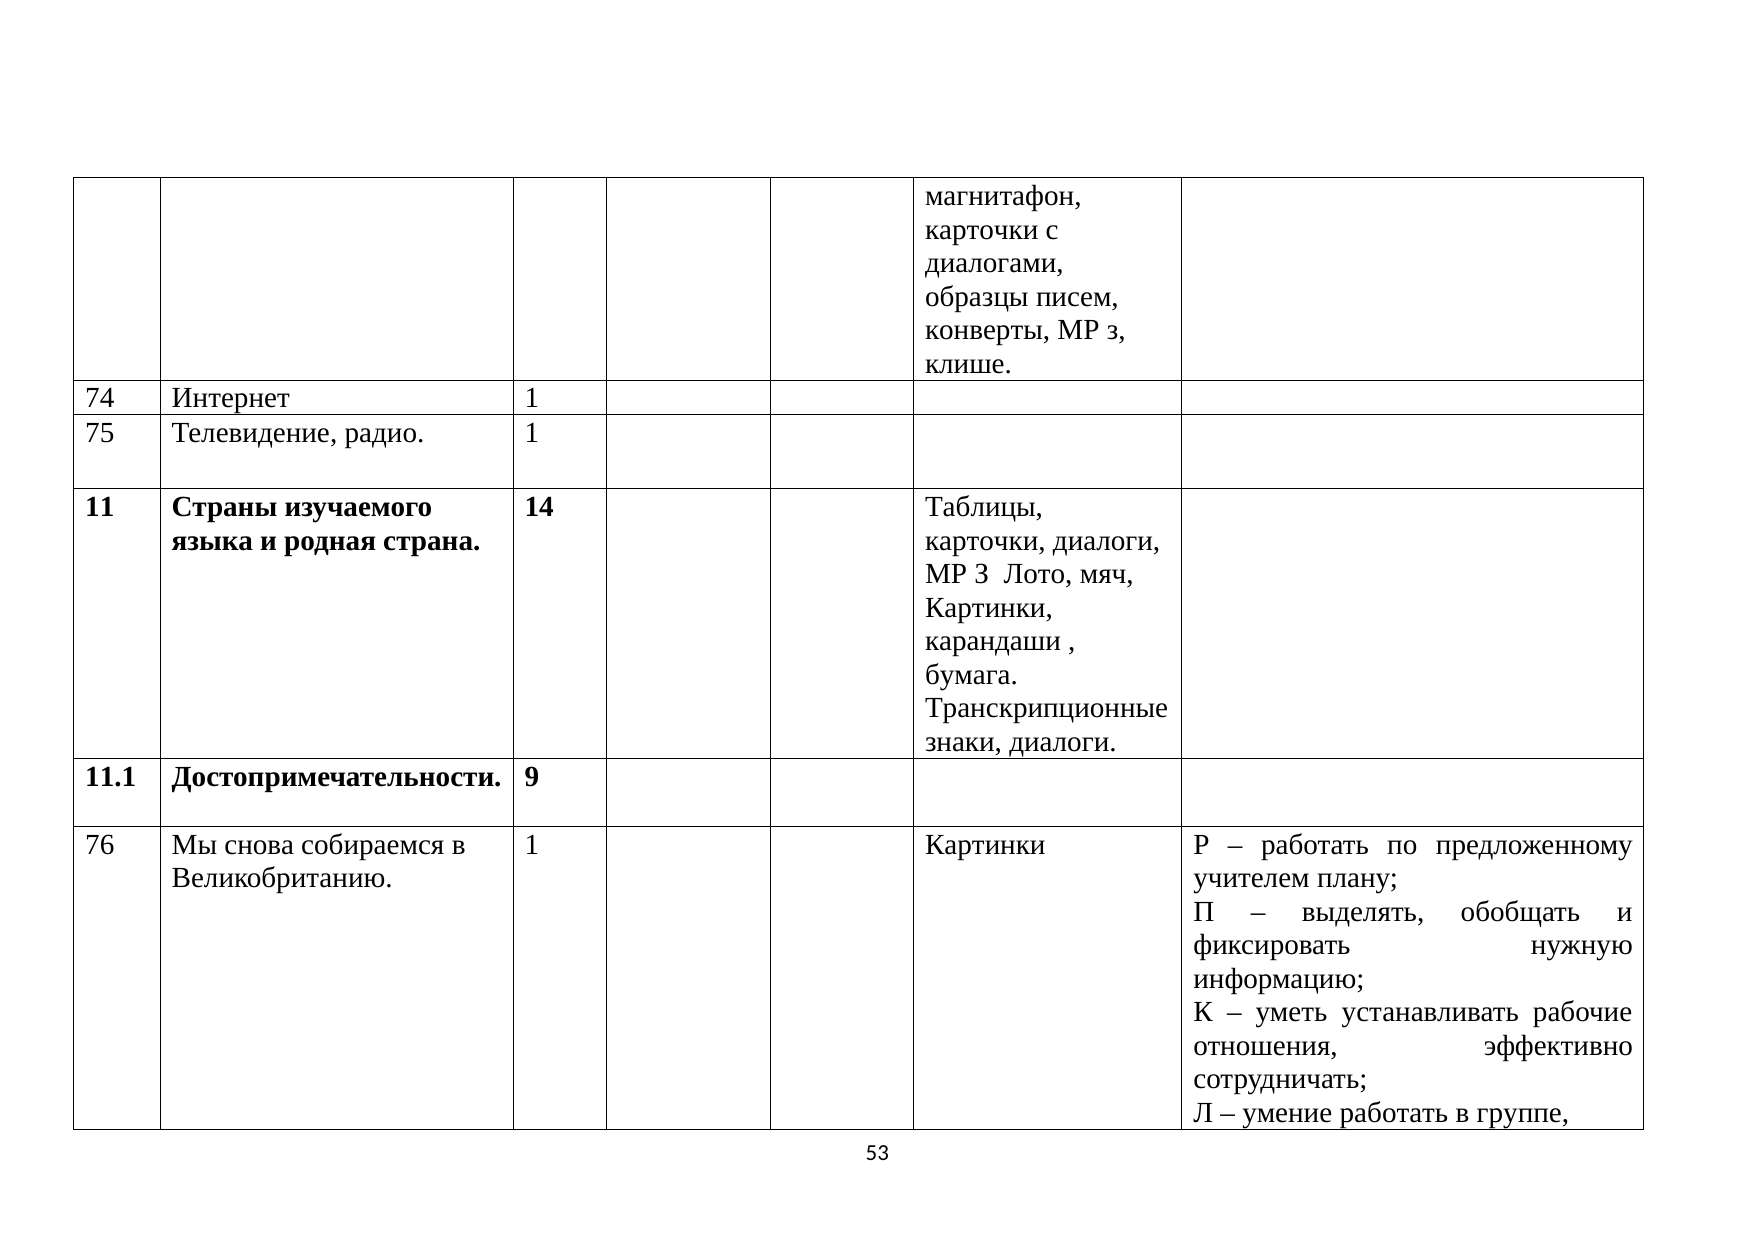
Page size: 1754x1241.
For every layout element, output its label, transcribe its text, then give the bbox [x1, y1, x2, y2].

table_cell [914, 381, 1181, 414]
table_cell [607, 178, 770, 379]
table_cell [914, 178, 1181, 379]
table_cell Интернет [161, 381, 513, 414]
table_cell 2 [514, 178, 606, 379]
table_cell [607, 759, 770, 826]
table_cell 75 [74, 415, 160, 488]
table_cell [771, 827, 913, 1129]
table_cell 74 [74, 381, 160, 414]
table_cell [1182, 178, 1643, 379]
table_cell [914, 415, 1181, 488]
table_cell Картинки [914, 827, 1181, 1129]
table_cell 11 [74, 489, 160, 758]
table_cell [771, 489, 913, 758]
table_cell [1182, 415, 1643, 488]
table_cell 1 [514, 827, 606, 1129]
table_cell [607, 381, 770, 414]
table_cell [771, 178, 913, 379]
table_cell 1 [514, 381, 606, 414]
table_cell 14 [514, 489, 606, 758]
table_cell [607, 415, 770, 488]
table_cell 11.1 [74, 759, 160, 826]
table_cell 76 [74, 827, 160, 1129]
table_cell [161, 827, 513, 1129]
table_cell 9 [514, 759, 606, 826]
table_cell Страны изучаемого языка и родная страна. [161, 489, 513, 758]
table_cell [607, 489, 770, 758]
table_cell [771, 381, 913, 414]
table_cell 1 [514, 415, 606, 488]
table_cell [914, 759, 1181, 826]
table_cell [1182, 489, 1643, 758]
table_cell Достопримечательности. [161, 759, 513, 826]
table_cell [1182, 827, 1643, 1129]
table_cell 5 [74, 178, 160, 379]
table_cell Телевидение, радио. [161, 415, 513, 488]
table_cell [1182, 759, 1643, 826]
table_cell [161, 178, 513, 379]
table_cell Таблицы, карточки, диалоги, МР З Лото, мяч, Картинки, карандаши , бумага. Транскрипционные знаки, диалоги. [914, 489, 1181, 758]
table_cell [771, 759, 913, 826]
table_cell [607, 827, 770, 1129]
table_cell [1182, 381, 1643, 414]
table_cell [771, 415, 913, 488]
